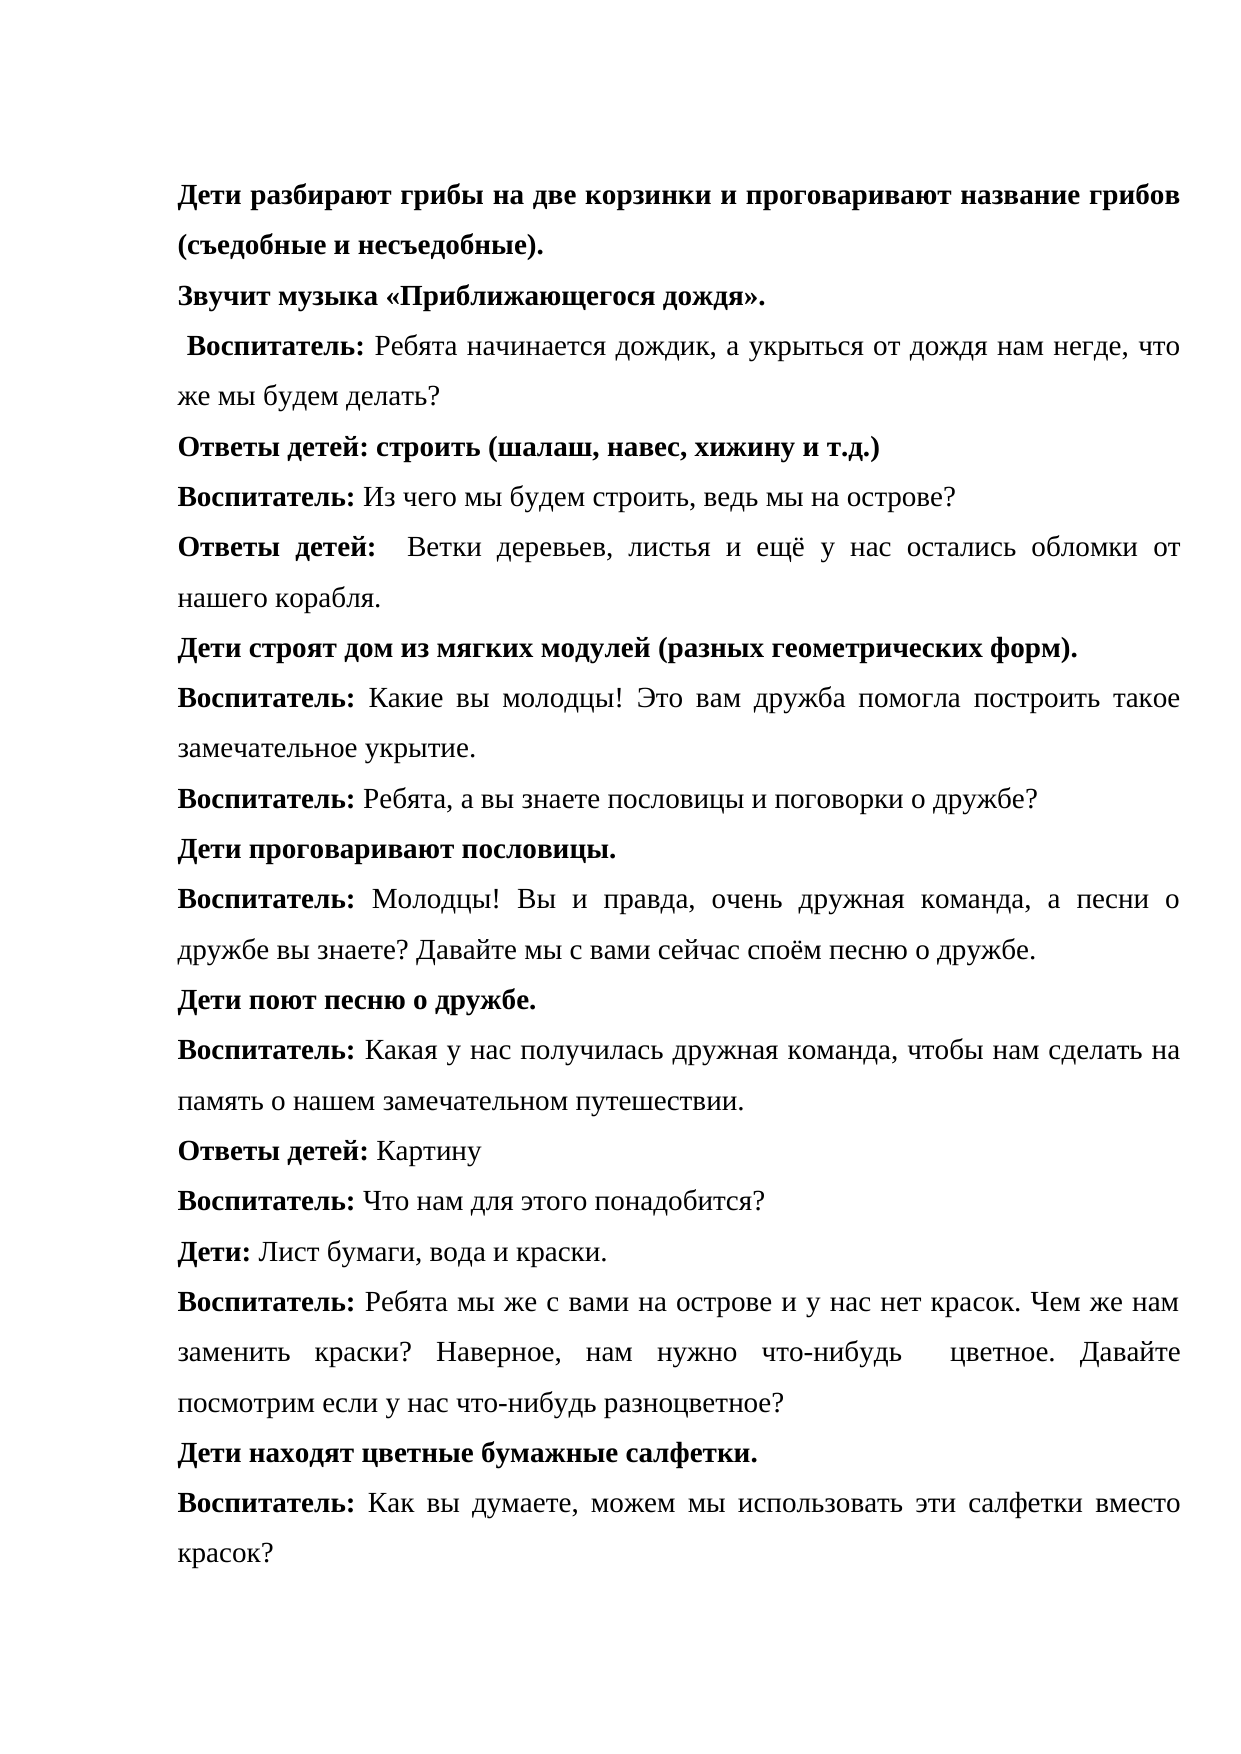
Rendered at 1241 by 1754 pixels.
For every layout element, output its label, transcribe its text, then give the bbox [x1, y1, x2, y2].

text Ответы детей: Ветки деревьев, листья и ещё у нас остались обломки от нашего корабля. [177, 529, 1181, 613]
text Воспитатель: Какая у нас получилась дружная команда, чтобы нам сделать на память о нашем замечательном путешествии. [177, 1032, 1181, 1116]
text Воспитатель: Из чего мы будем строить, ведь мы на острове? [177, 479, 1181, 513]
text Звучит музыка «Приближающегося дождя». [177, 278, 1181, 311]
text Воспитатель: Ребята мы же с вами на острове и у нас нет красок. Чем же нам заменить краски? Наверное, нам нужно что-нибудь цветное. Давайте посмотрим если у нас что-нибудь разноцветное? [177, 1284, 1181, 1418]
text Ответы детей: строить (шалаш, навес, хижину и т.д.) [177, 429, 1181, 462]
text Дети строят дом из мягких модулей (разных геометрических форм). [177, 630, 1181, 663]
text Воспитатель: Как вы думаете, можем мы использовать эти салфетки вместо красок? [177, 1485, 1181, 1569]
text Дети находят цветные бумажные салфетки. [177, 1435, 1181, 1468]
text Дети поют песню о дружбе. [177, 982, 1181, 1016]
text Дети разбирают грибы на две корзинки и проговаривают название грибов (съедобные и несъедобные). [177, 177, 1181, 261]
text Воспитатель: Какие вы молодцы! Это вам дружба помогла построить такое замечательное укрытие. [177, 680, 1181, 764]
text Дети проговаривают пословицы. [177, 831, 1181, 865]
text Ответы детей: Картину [177, 1133, 1181, 1167]
text Воспитатель: Что нам для этого понадобится? [177, 1183, 1181, 1217]
text Воспитатель: Ребята, а вы знаете пословицы и поговорки о дружбе? [177, 781, 1181, 814]
text Дети: Лист бумаги, вода и краски. [177, 1234, 1181, 1267]
text Воспитатель: Молодцы! Вы и правда, очень дружная команда, а песни о дружбе вы знаете? Давайте мы с вами сейчас споём песню о дружбе. [177, 882, 1181, 965]
text Воспитатель: Ребята начинается дождик, а укрыться от дождя нам негде, что же мы будем делать? [177, 328, 1181, 412]
